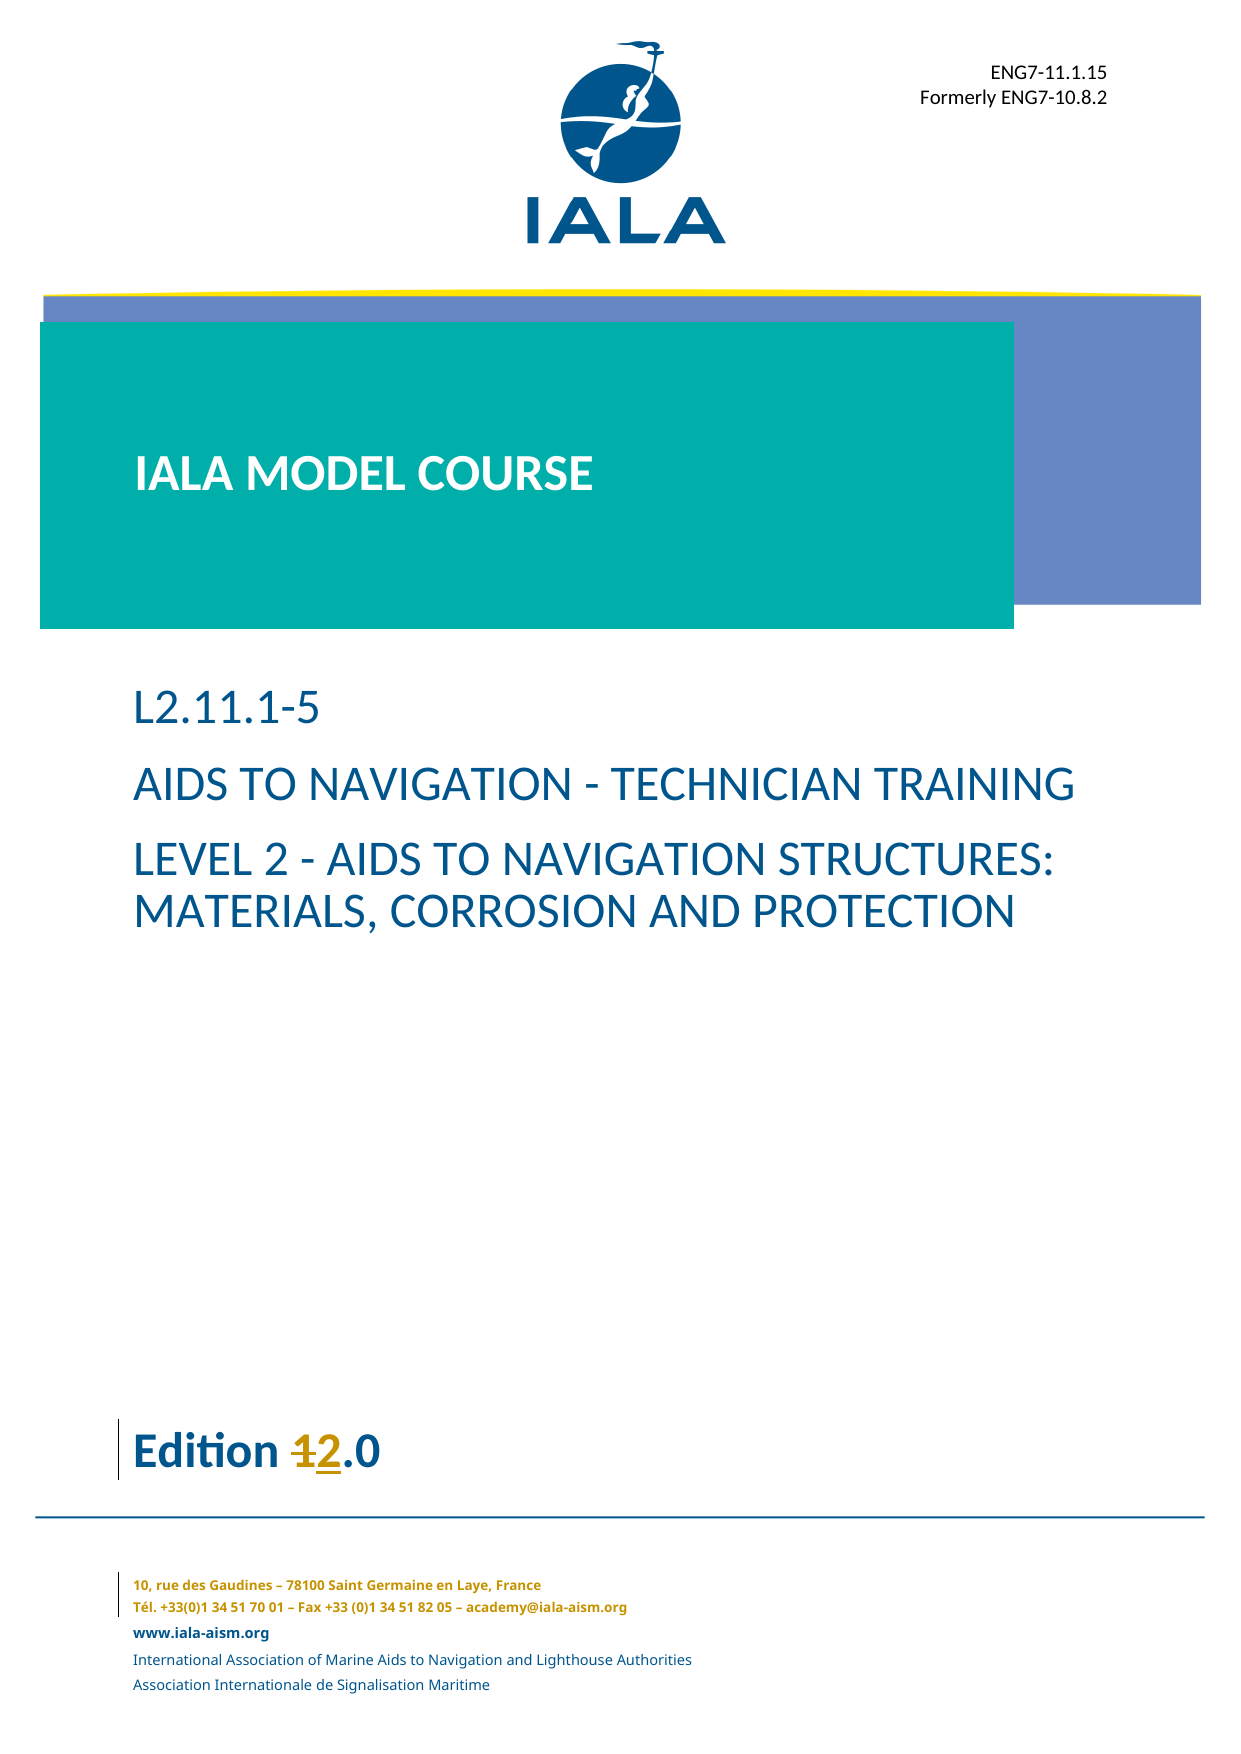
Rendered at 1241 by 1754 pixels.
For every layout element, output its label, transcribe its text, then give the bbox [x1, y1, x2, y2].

text L2.11.1-5 [133, 674, 1107, 736]
text Level 2 - Aids to Navigation Structures: Materials, Corrosion and Protection [133, 833, 1107, 938]
picture [8, 29, 1240, 616]
text AIDS TO NAVIGATION - Technician Training [133, 758, 1107, 811]
text Edition .0 [133, 1419, 1107, 1480]
table_header IALA Model Course [40, 322, 1014, 629]
